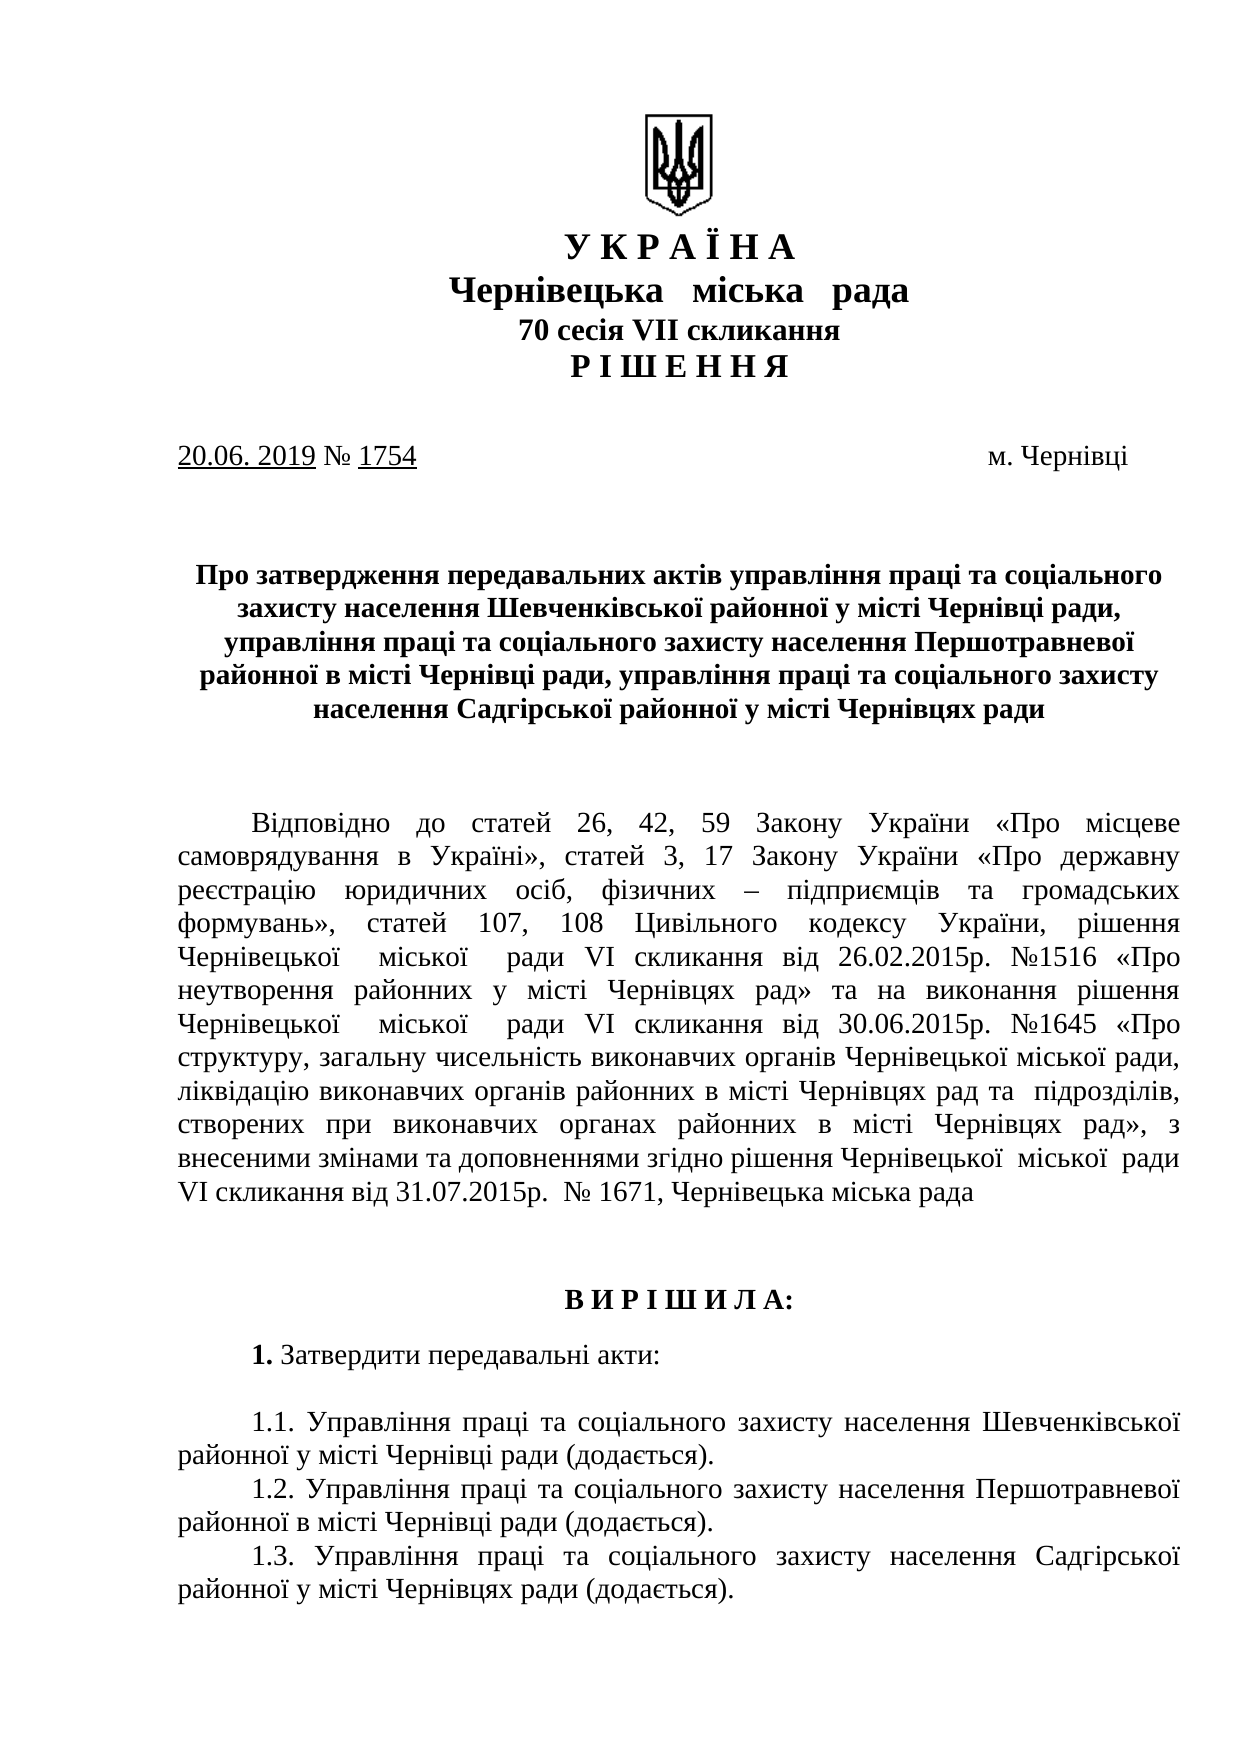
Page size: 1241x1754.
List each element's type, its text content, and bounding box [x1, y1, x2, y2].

text 20.06. 2019 № 1754 м. Чернівці [177, 438, 1181, 472]
text 1. Затвердити передавальні акти: [177, 1337, 1181, 1370]
text 1.3. Управління праці та соціального захисту населення Садгірської районної у місті Чернівцях ради (додається). [177, 1538, 1181, 1605]
text Відповідно до статей 26, 42, 59 Закону України «Про місцеве самоврядування в Україні», статей 3, 17 Закону України «Про державну реєстрацію юридичних осіб, фізичних – підприємців та громадських формувань», статей 107, 108 Цивільного кодексу України, рішення Чернівецької міської ради VІ скликання від 26.02.2015р. №1516 «Про неутворення районних у місті Чернівцях рад» та на виконання рішення Чернівецької міської ради VІ скликання від 30.06.2015р. №1645 «Про структуру, загальну чисельність виконавчих органів Чернівецької міської ради, ліквідацію виконавчих органів районних в місті Чернівцях рад та підрозділів, створених при виконавчих органах районних в місті Чернівцях рад», з внесеними змінами та доповненнями згідно рішення Чернівецької міської ради VІ скликання від 31.07.2015р. № 1671, Чернівецька міська рада [177, 805, 1181, 1207]
text 1.2. Управління праці та соціального захисту населення Першотравневої районної в місті Чернівці ради (додається). [177, 1471, 1181, 1538]
picture [644, 113, 714, 219]
subtitle 70 сесія VII скликання [177, 311, 1181, 347]
text Про затвердження передавальних актів управління праці та соціального захисту населення Шевченківської районної у місті Чернівці ради, управління праці та соціального захисту населення Першотравневої районної в місті Чернівці ради, управління праці та соціального захисту населення Садгірської районної у місті Чернівцях ради [177, 557, 1181, 724]
subtitle Чернівецька міська рада [177, 268, 1181, 311]
text В И Р І Ш И Л А: [177, 1282, 1181, 1316]
subtitle Р І Ш Е Н Н Я [177, 347, 1181, 385]
text У К Р А Ї Н А [177, 224, 1181, 268]
text 1.1. Управління праці та соціального захисту населення Шевченківської районної у місті Чернівці ради (додається). [177, 1404, 1181, 1471]
